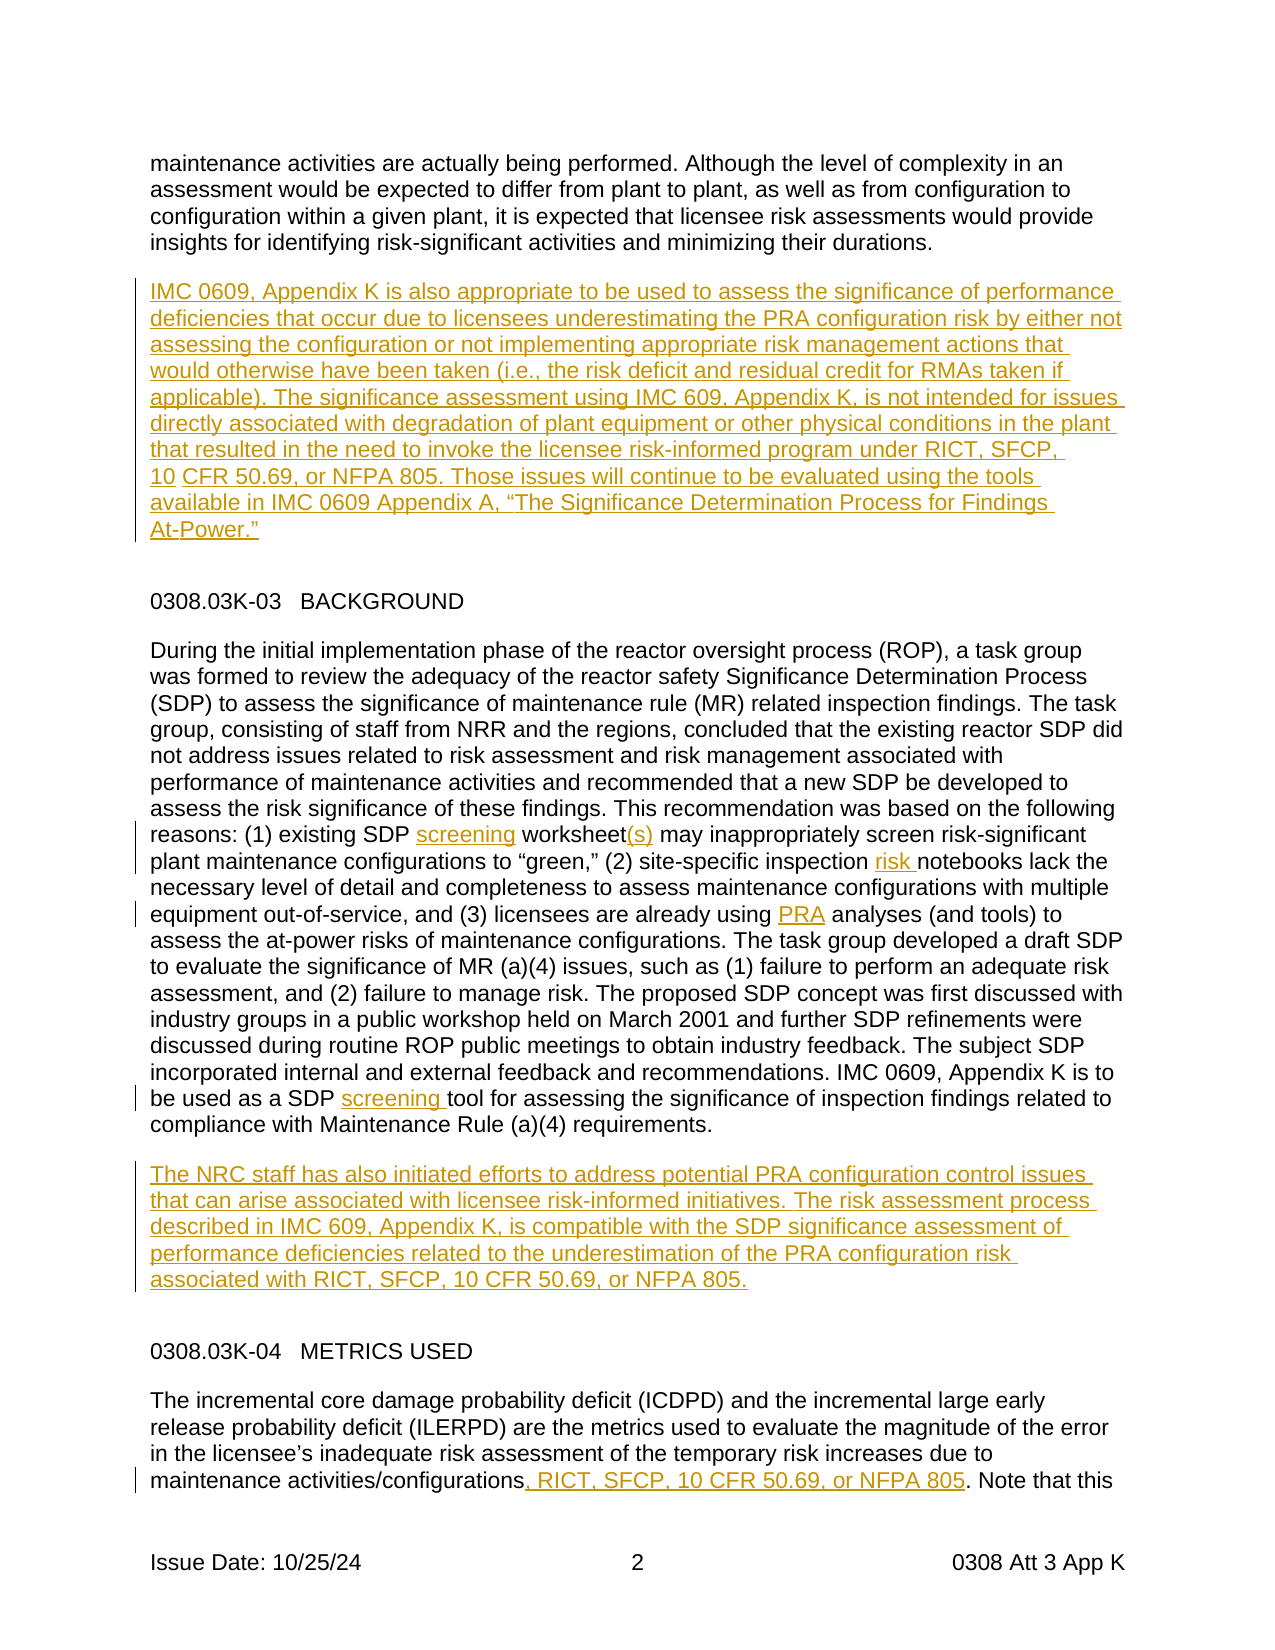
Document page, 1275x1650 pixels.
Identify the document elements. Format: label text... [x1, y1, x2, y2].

subtitle 0308.03K-04 METRICS USED [150, 1338, 1125, 1364]
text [150, 150, 1125, 255]
subtitle 0308.03K-03 BACKGROUND [150, 588, 1125, 614]
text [150, 1387, 1125, 1493]
text During the initial implementation phase of the reactor oversight process (ROP), a task group was formed to review the adequacy of the reactor safety Significance Determination Process (SDP) to assess the significance of maintenance rule (MR) related inspection findings. The task group, consisting of staff from NRR and the regions, concluded that the existing reactor SDP did not address issues related to risk assessment and risk management associated with performance of maintenance activities and recommended that a new SDP be developed to assess the risk significance of these findings. This recommendation was based on the following reasons: (1) existing SDP worksheet may inappropriately screen risk-significant plant maintenance configurations to “green,” (2) site-specific inspection notebooks lack the necessary level of detail and completeness to assess maintenance configurations with multiple equipment out-of-service, and (3) licensees are already using analyses (and tools) to assess the at-power risks of maintenance configurations. The task group developed a draft SDP to evaluate the significance of MR (a)(4) issues, such as (1) failure to perform an adequate risk assessment, and (2) failure to manage risk. The proposed SDP concept was first discussed with industry groups in a public workshop held on March 2001 and further SDP refinements were discussed during routine ROP public meetings to obtain industry feedback. The subject SDP incorporated internal and external feedback and recommendations. IMC 0609, Appendix K is to be used as a SDP tool for assessing the significance of inspection findings related to compliance with Maintenance Rule (a)(4) requirements. [150, 637, 1125, 1138]
